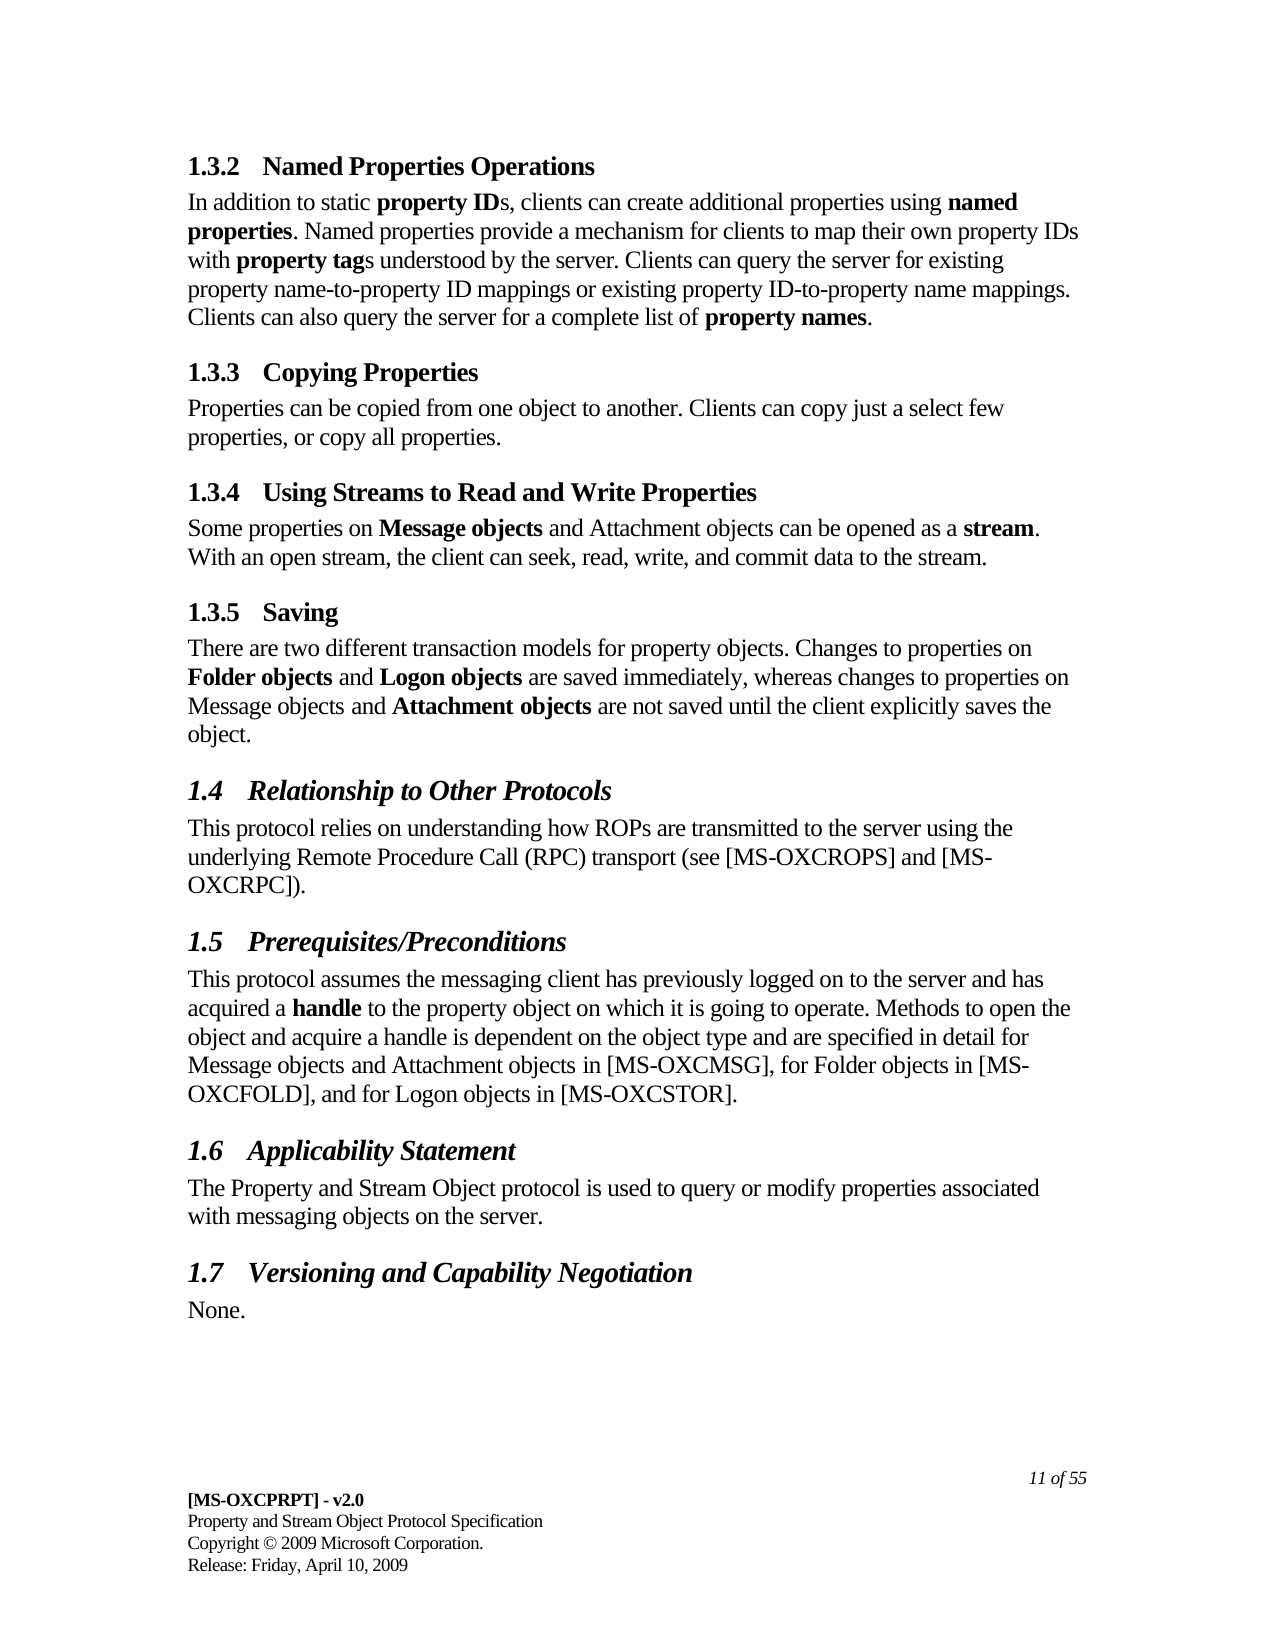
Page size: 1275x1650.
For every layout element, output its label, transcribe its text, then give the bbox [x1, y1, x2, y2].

subtitle Applicability Statement [187, 1133, 1087, 1166]
subtitle Copying Properties [187, 356, 1087, 387]
text This protocol assumes the messaging client has previously logged on to the server and has acquired a handle to the property object on which it is going to operate. Methods to open the object and acquire a handle is dependent on the object type and are specified in detail for Message objects and Attachment objects in [MS-OXCMSG], for Folder objects in [MS-OXCFOLD], and for Logon objects in [MS-OXCSTOR]. [187, 964, 1087, 1108]
text This protocol relies on understanding how ROPs are transmitted to the server using the underlying Remote Procedure Call (RPC) transport (see [MS-OXCROPS] and [MS-OXCRPC]). [187, 813, 1087, 899]
subtitle Relationship to Other Protocols [187, 773, 1087, 807]
subtitle Saving [187, 596, 1087, 627]
text Properties can be copied from one object to another. Clients can copy just a select few properties, or copy all properties. [187, 393, 1087, 451]
subtitle Versioning and Capability Negotiation [187, 1255, 1087, 1289]
subtitle Named Properties Operations [187, 150, 1087, 181]
subtitle Prerequisites/Preconditions [187, 924, 1087, 958]
text The Property and Stream Object protocol is used to query or modify properties associated with messaging objects on the server. [187, 1173, 1087, 1230]
text None. [187, 1295, 1087, 1324]
text In addition to static property IDs, clients can create additional properties using named properties. Named properties provide a mechanism for clients to map their own property IDs with property tags understood by the server. Clients can query the server for existing property name-to-property ID mappings or existing property ID-to-property name mappings. Clients can also query the server for a complete list of property names. [187, 187, 1087, 331]
subtitle Using Streams to Read and Write Properties [187, 476, 1087, 507]
text There are two different transaction models for property objects. Changes to properties on Folder objects and Logon objects are saved immediately, whereas changes to properties on Message objects and Attachment objects are not saved until the client explicitly saves the object. [187, 633, 1087, 748]
text Some properties on Message objects and Attachment objects can be opened as a stream. With an open stream, the client can seek, read, write, and commit data to the stream. [187, 513, 1087, 571]
